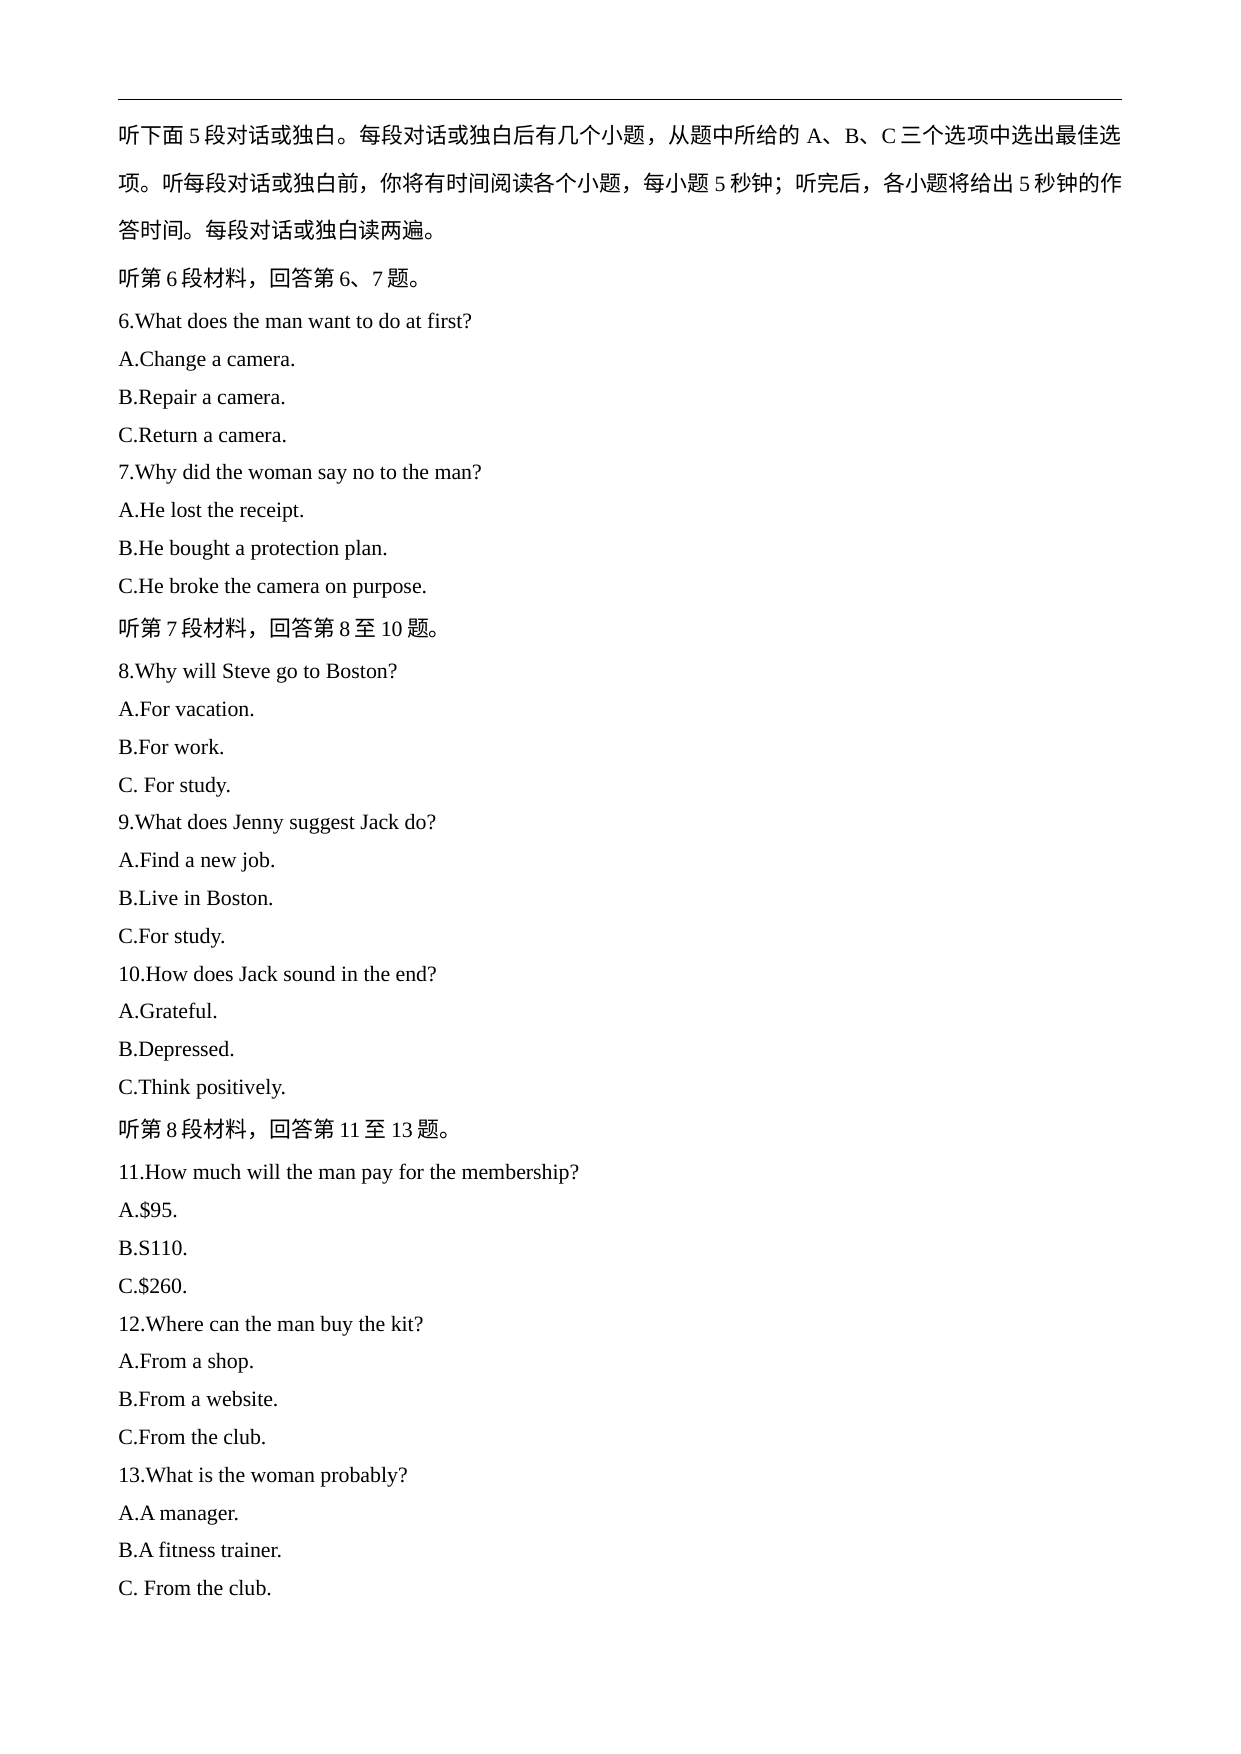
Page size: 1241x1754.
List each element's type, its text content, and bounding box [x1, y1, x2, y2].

text A.A manager. [118, 1500, 1122, 1525]
text 8.Why will Steve go to Boston? [118, 658, 1122, 683]
text A.He lost the receipt. [118, 497, 1122, 522]
text B.Live in Boston. [118, 885, 1122, 910]
text 7.Why did the woman say no to the man? [118, 459, 1122, 484]
text A.$95. [118, 1197, 1122, 1222]
text 听第7段材料，回答第8至10题。 [118, 611, 1122, 642]
text 13.What is the woman probably? [118, 1462, 1122, 1487]
text C.For study. [118, 923, 1122, 948]
text A.Grateful. [118, 998, 1122, 1024]
text 听下面5段对话或独白。每段对话或独白后有几个小题，从题中所给的A、B、C三个选项中选出最佳选项。听每段对话或独白前，你将有时间阅读各个小题，每小题5秒钟；听完后，各小题将给出5秒钟的作答时间。每段对话或独白读两遍。 [118, 118, 1122, 245]
text B.S110. [118, 1235, 1122, 1260]
text 10.How does Jack sound in the end? [118, 961, 1122, 986]
text A.Change a camera. [118, 346, 1122, 371]
text 6.What does the man want to do at first? [118, 308, 1122, 333]
text C. For study. [118, 772, 1122, 797]
text C.He broke the camera on purpose. [118, 573, 1122, 598]
text 11.How much will the man pay for the membership? [118, 1159, 1122, 1184]
text B.A fitness trainer. [118, 1537, 1122, 1563]
text C.$260. [118, 1273, 1122, 1298]
text 听第8段材料，回答第11至13题。 [118, 1112, 1122, 1143]
text B.He bought a protection plan. [118, 535, 1122, 560]
text A.From a shop. [118, 1348, 1122, 1374]
text C.From the club. [118, 1424, 1122, 1449]
text A.For vacation. [118, 696, 1122, 721]
text 12.Where can the man buy the kit? [118, 1311, 1122, 1336]
text 9.What does Jenny suggest Jack do? [118, 809, 1122, 834]
text B.Depressed. [118, 1036, 1122, 1061]
text B.For work. [118, 734, 1122, 759]
text B.Repair a camera. [118, 384, 1122, 409]
text B.From a website. [118, 1386, 1122, 1411]
text C. From the club. [118, 1575, 1122, 1601]
text C.Return a camera. [118, 422, 1122, 447]
text C.Think positively. [118, 1074, 1122, 1099]
text A.Find a new job. [118, 847, 1122, 872]
text 听第6段材料，回答第6、7题。 [118, 261, 1122, 292]
